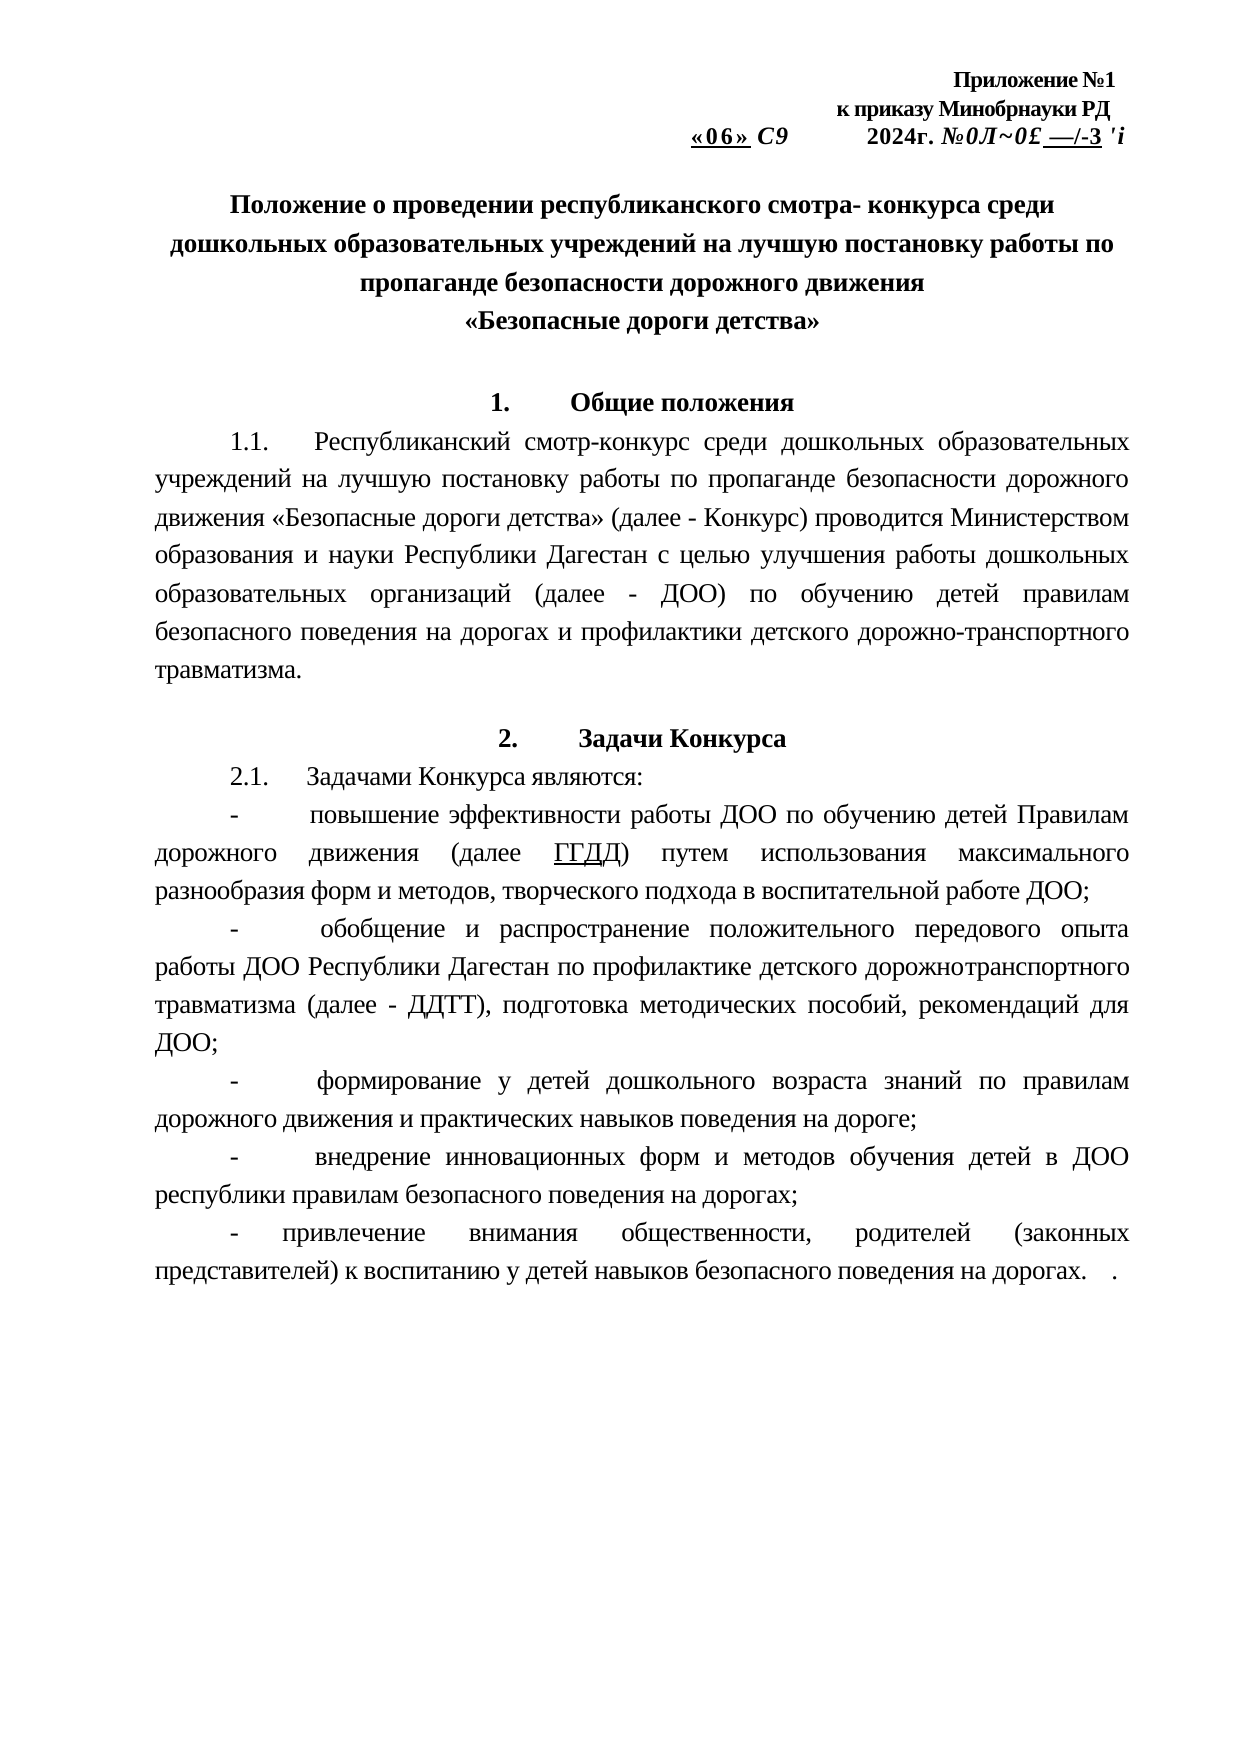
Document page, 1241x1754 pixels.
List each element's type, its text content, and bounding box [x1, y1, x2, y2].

list внедрение инновационных форм и методов обучения детей в ДОО республики правилам безопасного поведения на дорогах; [154, 1135, 1130, 1211]
list формирование у детей дошкольного возраста знаний по правилам дорожного движения и практических навыков поведения на дороге; [154, 1059, 1130, 1135]
text Положение о проведении республиканского смотра- конкурса среди дошкольных образовательных учреждений на лучшую постановку работы по пропаганде безопасности дорожного движения [152, 183, 1132, 299]
text к приказу Минобрнауки РД [836, 93, 1150, 122]
list Задачами Конкурса являются: [154, 755, 1132, 793]
text «Безопасные дороги детства» [152, 299, 1132, 337]
list повышение эффективности работы ДОО по обучению детей Правилам дорожного движения (далее ГГДД) путем использования максимального разнообразия форм и методов, творческого подхода в воспитательной работе ДОО; [154, 793, 1130, 907]
list Общие положения [152, 381, 1132, 419]
list Республиканский смотр-конкурс среди дошкольных образовательных учреждений на лучшую постановку работы по пропаганде безопасности дорожного движения «Безопасные дороги детства» (далее - Конкурс) проводится Министерством образования и науки Республики Дагестан с целью улучшения работы дошкольных образовательных организаций (далее - ДОО) по обучению детей правилам безопасного поведения на дорогах и профилактики детского дорожно-транспортного травматизма. [154, 419, 1130, 686]
list Задачи Конкурса [152, 717, 1132, 755]
text Приложение №1 [953, 65, 1150, 93]
text «06» С9 2024г. №0Л~0£ —/-3 'i [691, 122, 1150, 151]
list обобщение и распространение положительного передового опыта работы ДОО Республики Дагестан по профилактике детского дорожнотранспортного травматизма (далее - ДДТТ), подготовка методических пособий, рекомендаций для ДОО; [154, 907, 1130, 1059]
list привлечение внимания общественности, родителей (законных представителей) к воспитанию у детей навыков безопасного поведения на дорогах. . [154, 1211, 1130, 1287]
